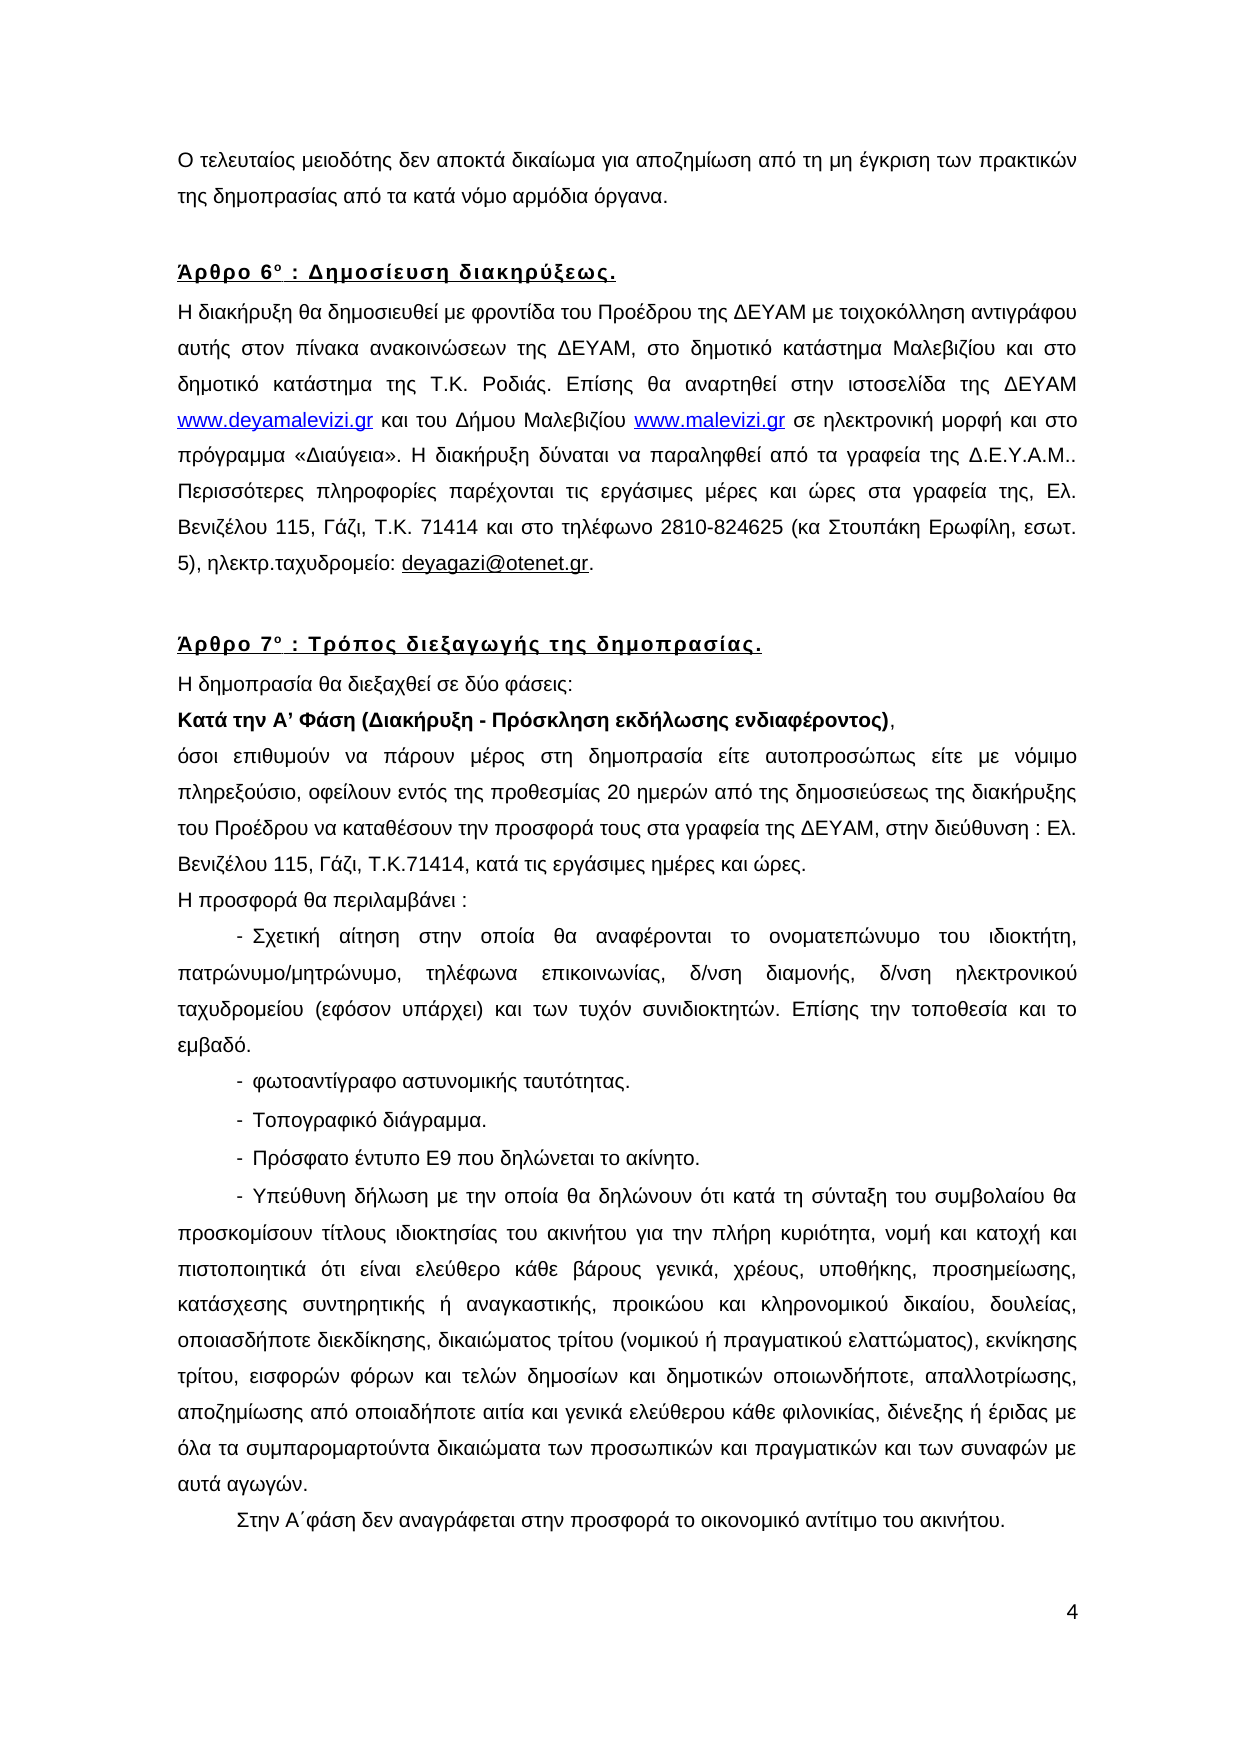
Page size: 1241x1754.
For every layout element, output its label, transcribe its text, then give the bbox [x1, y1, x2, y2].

list Πρόσφατο έντυπο Ε9 που δηλώνεται το ακίνητο. [177, 1145, 1078, 1170]
text Η προσφορά θα περιλαμβάνει : [177, 887, 1078, 911]
list Σχετική αίτηση στην οποία θα αναφέρονται το ονοματεπώνυμο του ιδιοκτήτη, πατρώνυμο/μητρώνυμο, τηλέφωνα επικοινωνίας, δ/νση διαμονής, δ/νση ηλεκτρονικού ταχυδρομείου (εφόσον υπάρχει) και των τυχόν συνιδιοκτητών. Επίσης την τοποθεσία και το εμβαδό. [177, 923, 1078, 1057]
text όσοι επιθυμούν να πάρουν μέρος στη δημοπρασία είτε αυτοπροσώπως είτε με νόμιμο πληρεξούσιο, οφείλουν εντός της προθεσμίας 20 ημερών από της δημοσιεύσεως της διακήρυξης του Προέδρου να καταθέσουν την προσφορά τους στα γραφεία της ΔΕΥΑΜ, στην διεύθυνση : Ελ. Βενιζέλου 115, Γάζι, Τ.Κ.71414, κατά τις εργάσιμες ημέρες και ώρες. [177, 744, 1078, 876]
list Στην Α΄φάση δεν αναγράφεται στην προσφορά το οικονομικό αντίτιμο του ακινήτου. [236, 1508, 1078, 1532]
text Άρθρο 7ο : Τρόπος διεξαγωγής της δημοπρασίας. [177, 632, 1078, 656]
text Κατά την Α’ Φάση (Διακήρυξη - Πρόσκληση εκδήλωσης ενδιαφέροντος), [177, 708, 1078, 732]
text Άρθρο 6ο : Δημοσίευση διακηρύξεως. [177, 259, 1078, 283]
list Τοπογραφικό διάγραμμα. [177, 1107, 1078, 1132]
list φωτοαντίγραφο αστυνομικής ταυτότητας. [177, 1069, 1078, 1094]
text Η διακήρυξη θα δημοσιευθεί με φροντίδα του Προέδρου της ΔΕΥΑΜ με τοιχοκόλληση αντιγράφου αυτής στον πίνακα ανακοινώσεων της ΔΕΥΑΜ, στο δημοτικό κατάστημα Μαλεβιζίου και στο δημοτικό κατάστημα της Τ.Κ. Ροδιάς. Επίσης θα αναρτηθεί στην ιστοσελίδα της ΔΕΥΑΜ www.deyamalevizi.gr και του Δήμου Μαλεβιζίου www.malevizi.gr σε ηλεκτρονική μορφή και στο πρόγραμμα «Διαύγεια». Η διακήρυξη δύναται να παραληφθεί από τα γραφεία της Δ.Ε.Υ.Α.Μ.. Περισσότερες πληροφορίες παρέχονται τις εργάσιμες μέρες και ώρες στα γραφεία της, Ελ. Βενιζέλου 115, Γάζι, Τ.Κ. 71414 και στο τηλέφωνο 2810-824625 (κα Στουπάκη Ερωφίλη, εσωτ. 5), ηλεκτρ.ταχυδρομείο: deyagazi@otenet.gr. [177, 299, 1078, 575]
text Η δημοπρασία θα διεξαχθεί σε δύο φάσεις: [177, 672, 960, 696]
text Ο τελευταίος μειοδότης δεν αποκτά δικαίωμα για αποζημίωση από τη μη έγκριση των πρακτικών της δημοπρασίας από τα κατά νόμο αρμόδια όργανα. [177, 148, 1078, 208]
list Υπεύθυνη δήλωση με την οποία θα δηλώνουν ότι κατά τη σύνταξη του συμβολαίου θα προσκομίσουν τίτλους ιδιοκτησίας του ακινήτου για την πλήρη κυριότητα, νομή και κατοχή και πιστοποιητικά ότι είναι ελεύθερο κάθε βάρους γενικά, χρέους, υποθήκης, προσημείωσης, κατάσχεσης συντηρητικής ή αναγκαστικής, προικώου και κληρονομικού δικαίου, δουλείας, οποιασδήποτε διεκδίκησης, δικαιώματος τρίτου (νομικού ή πραγματικού ελαττώματος), εκνίκησης τρίτου, εισφορών φόρων και τελών δημοσίων και δημοτικών οποιωνδήποτε, απαλλοτρίωσης, αποζημίωσης από οποιαδήποτε αιτία και γενικά ελεύθερου κάθε φιλονικίας, διένεξης ή έριδας με όλα τα συμπαρομαρτούντα δικαιώματα των προσωπικών και πραγματικών και των συναφών με αυτά αγωγών. [177, 1183, 1078, 1496]
